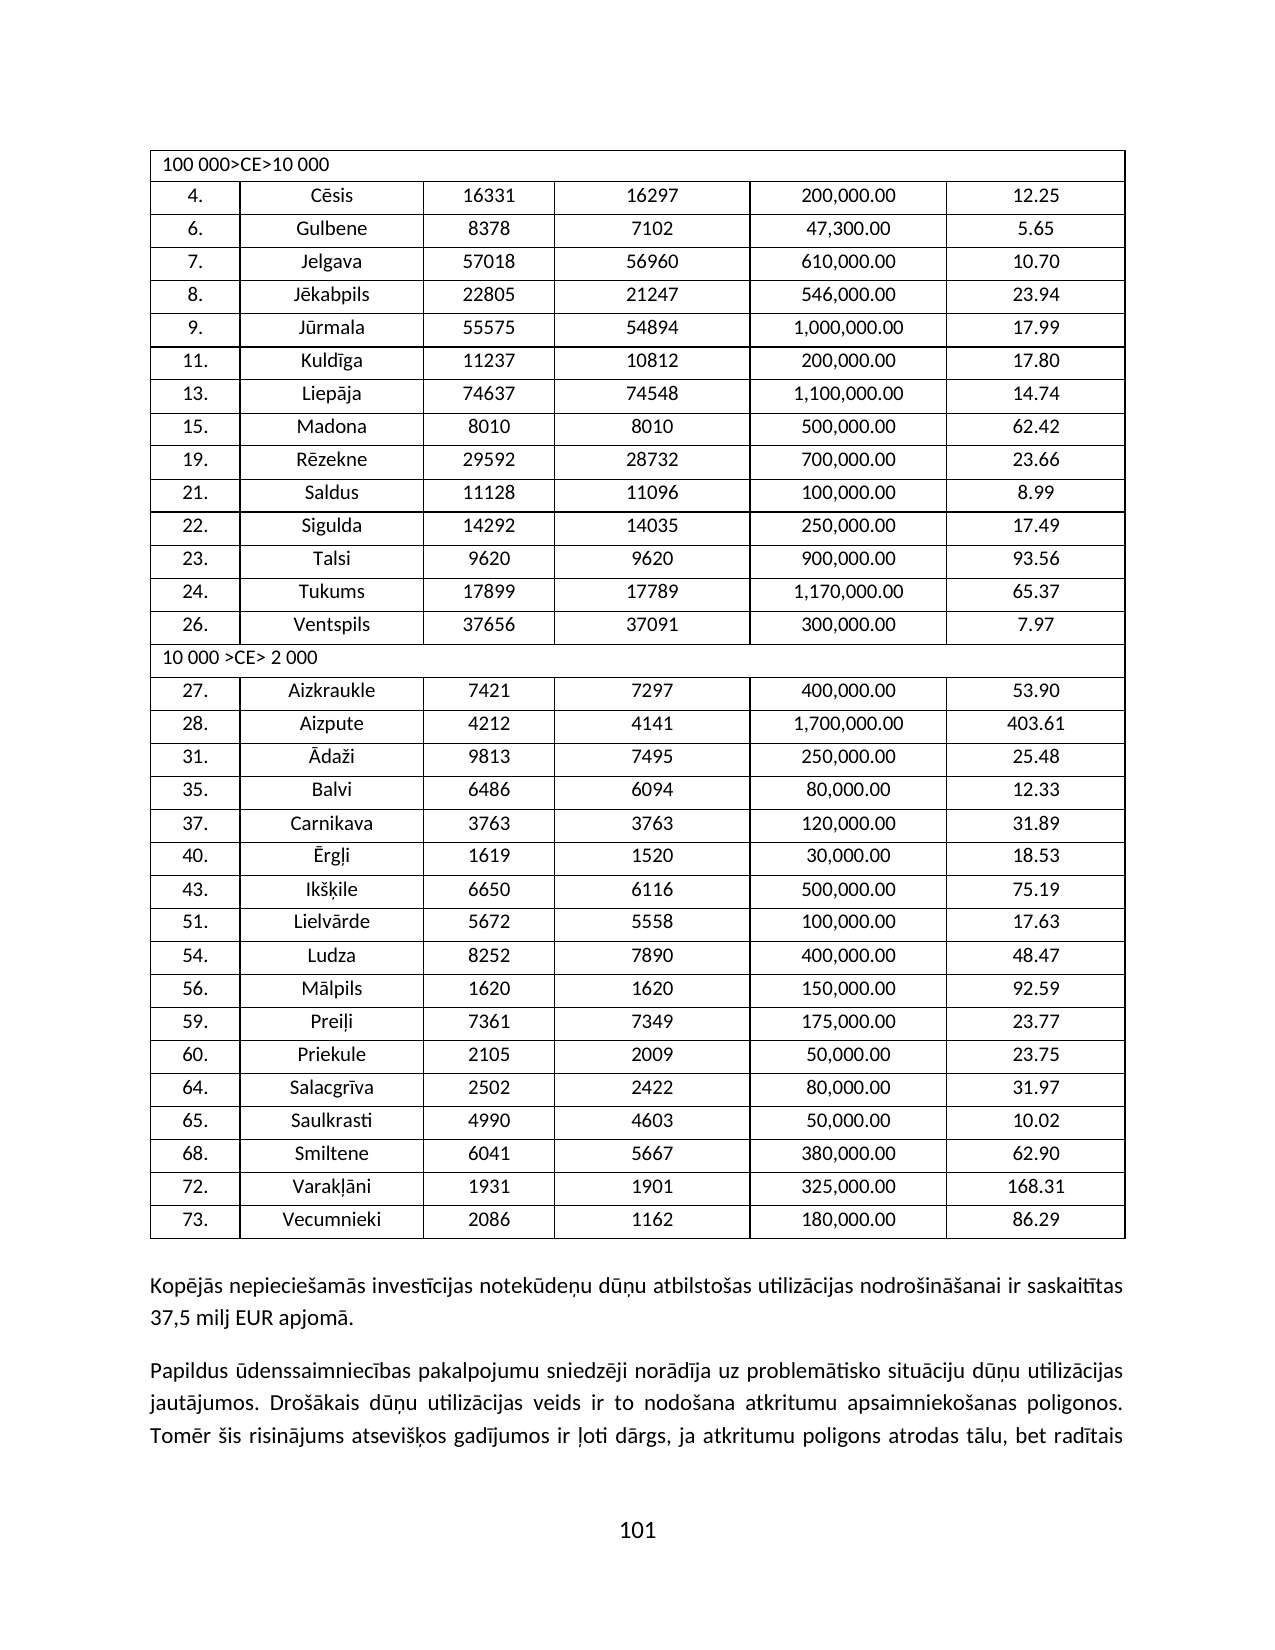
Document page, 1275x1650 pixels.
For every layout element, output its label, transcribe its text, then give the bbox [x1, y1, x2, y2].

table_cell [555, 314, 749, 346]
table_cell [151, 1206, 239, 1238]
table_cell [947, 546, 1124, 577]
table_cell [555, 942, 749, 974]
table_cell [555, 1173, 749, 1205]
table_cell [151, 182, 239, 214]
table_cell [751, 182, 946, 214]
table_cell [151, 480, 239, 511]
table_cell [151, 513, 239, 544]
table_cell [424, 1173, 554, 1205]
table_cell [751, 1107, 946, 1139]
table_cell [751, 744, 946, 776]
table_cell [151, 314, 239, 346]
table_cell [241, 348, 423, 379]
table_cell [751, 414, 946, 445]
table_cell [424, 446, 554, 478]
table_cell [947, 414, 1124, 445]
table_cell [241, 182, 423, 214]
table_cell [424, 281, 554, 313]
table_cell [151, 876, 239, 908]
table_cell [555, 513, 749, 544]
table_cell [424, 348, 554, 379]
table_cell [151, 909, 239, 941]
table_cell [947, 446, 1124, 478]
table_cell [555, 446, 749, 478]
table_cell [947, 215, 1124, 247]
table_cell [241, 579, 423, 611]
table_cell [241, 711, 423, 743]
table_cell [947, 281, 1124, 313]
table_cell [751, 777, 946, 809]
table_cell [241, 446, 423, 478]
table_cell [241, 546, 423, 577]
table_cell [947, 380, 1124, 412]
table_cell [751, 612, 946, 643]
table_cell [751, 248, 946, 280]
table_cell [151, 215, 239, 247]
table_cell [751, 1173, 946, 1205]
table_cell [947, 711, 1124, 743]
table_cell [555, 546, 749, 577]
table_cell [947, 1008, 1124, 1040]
text Kopējās nepieciešamās investīcijas notekūdeņu dūņu atbilstošas utilizācijas nodrošināšanai ir saskaitītas 37,5 milj EUR apjomā. [150, 1271, 1125, 1331]
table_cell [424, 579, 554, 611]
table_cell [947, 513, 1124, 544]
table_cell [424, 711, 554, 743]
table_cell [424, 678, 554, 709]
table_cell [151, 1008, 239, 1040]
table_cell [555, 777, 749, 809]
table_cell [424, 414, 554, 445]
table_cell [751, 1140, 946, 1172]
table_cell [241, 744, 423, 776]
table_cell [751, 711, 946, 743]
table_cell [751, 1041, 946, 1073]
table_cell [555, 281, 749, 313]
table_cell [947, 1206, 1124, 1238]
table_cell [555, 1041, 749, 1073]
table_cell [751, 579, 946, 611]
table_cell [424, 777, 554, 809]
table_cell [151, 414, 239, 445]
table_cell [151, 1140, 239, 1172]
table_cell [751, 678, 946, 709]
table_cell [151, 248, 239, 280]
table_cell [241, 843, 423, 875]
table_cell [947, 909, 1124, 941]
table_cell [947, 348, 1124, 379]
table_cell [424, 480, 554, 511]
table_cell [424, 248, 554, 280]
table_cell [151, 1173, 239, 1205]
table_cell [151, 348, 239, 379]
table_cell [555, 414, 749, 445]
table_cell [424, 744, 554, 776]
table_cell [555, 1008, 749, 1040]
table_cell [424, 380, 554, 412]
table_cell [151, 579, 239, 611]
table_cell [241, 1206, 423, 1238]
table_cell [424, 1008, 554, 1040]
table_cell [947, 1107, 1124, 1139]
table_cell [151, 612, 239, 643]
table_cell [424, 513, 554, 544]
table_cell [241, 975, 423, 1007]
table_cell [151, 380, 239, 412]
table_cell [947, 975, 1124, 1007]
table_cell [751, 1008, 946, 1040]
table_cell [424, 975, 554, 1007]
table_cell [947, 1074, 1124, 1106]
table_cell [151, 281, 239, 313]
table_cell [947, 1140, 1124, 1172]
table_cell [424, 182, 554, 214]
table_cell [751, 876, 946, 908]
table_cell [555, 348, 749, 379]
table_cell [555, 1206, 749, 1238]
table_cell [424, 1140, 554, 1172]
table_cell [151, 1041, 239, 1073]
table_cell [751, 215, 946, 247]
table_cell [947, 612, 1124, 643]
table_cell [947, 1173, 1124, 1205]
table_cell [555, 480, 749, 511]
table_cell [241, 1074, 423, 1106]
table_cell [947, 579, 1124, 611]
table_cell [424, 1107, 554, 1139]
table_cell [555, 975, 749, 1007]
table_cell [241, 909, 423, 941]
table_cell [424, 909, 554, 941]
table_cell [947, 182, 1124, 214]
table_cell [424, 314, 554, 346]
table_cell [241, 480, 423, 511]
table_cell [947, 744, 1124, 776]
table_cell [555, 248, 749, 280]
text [150, 1356, 1125, 1449]
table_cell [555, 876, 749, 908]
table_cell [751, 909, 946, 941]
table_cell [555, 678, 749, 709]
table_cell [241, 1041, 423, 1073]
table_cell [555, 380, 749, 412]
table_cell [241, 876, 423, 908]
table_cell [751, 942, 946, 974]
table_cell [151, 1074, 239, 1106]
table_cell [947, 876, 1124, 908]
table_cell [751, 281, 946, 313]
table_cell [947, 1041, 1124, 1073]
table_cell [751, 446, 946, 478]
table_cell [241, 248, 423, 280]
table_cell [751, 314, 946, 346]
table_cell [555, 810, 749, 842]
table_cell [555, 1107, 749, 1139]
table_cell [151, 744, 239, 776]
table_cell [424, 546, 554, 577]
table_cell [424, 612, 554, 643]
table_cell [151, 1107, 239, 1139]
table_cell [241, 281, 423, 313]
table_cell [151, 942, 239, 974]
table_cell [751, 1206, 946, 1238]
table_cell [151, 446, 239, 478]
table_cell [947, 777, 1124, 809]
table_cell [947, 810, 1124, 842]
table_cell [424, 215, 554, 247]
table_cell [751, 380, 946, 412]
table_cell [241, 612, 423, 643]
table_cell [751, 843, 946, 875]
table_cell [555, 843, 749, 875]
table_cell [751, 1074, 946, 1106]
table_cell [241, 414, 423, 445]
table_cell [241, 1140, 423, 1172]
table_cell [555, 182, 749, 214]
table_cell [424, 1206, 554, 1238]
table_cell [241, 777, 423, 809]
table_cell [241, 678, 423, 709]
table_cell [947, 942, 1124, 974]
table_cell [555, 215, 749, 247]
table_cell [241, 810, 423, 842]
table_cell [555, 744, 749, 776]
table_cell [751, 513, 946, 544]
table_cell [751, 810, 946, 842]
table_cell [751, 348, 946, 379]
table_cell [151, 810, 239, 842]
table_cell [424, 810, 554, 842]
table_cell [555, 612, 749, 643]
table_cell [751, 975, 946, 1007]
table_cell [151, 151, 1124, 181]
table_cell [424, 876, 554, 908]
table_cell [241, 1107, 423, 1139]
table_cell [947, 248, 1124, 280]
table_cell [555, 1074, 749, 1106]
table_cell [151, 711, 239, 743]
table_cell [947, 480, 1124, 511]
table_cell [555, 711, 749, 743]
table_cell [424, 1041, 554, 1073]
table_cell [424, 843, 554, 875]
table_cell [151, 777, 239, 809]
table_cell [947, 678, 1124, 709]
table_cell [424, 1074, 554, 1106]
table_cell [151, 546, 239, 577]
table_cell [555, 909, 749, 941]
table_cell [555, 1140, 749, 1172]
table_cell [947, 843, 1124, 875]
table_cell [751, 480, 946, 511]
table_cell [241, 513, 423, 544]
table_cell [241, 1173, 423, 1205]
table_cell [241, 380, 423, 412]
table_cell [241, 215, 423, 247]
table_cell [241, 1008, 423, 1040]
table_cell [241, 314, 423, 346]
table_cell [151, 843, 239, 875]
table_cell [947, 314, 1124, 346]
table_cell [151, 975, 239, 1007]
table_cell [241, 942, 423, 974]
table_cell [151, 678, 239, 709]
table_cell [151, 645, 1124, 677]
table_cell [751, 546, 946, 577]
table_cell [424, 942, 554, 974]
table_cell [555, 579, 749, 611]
